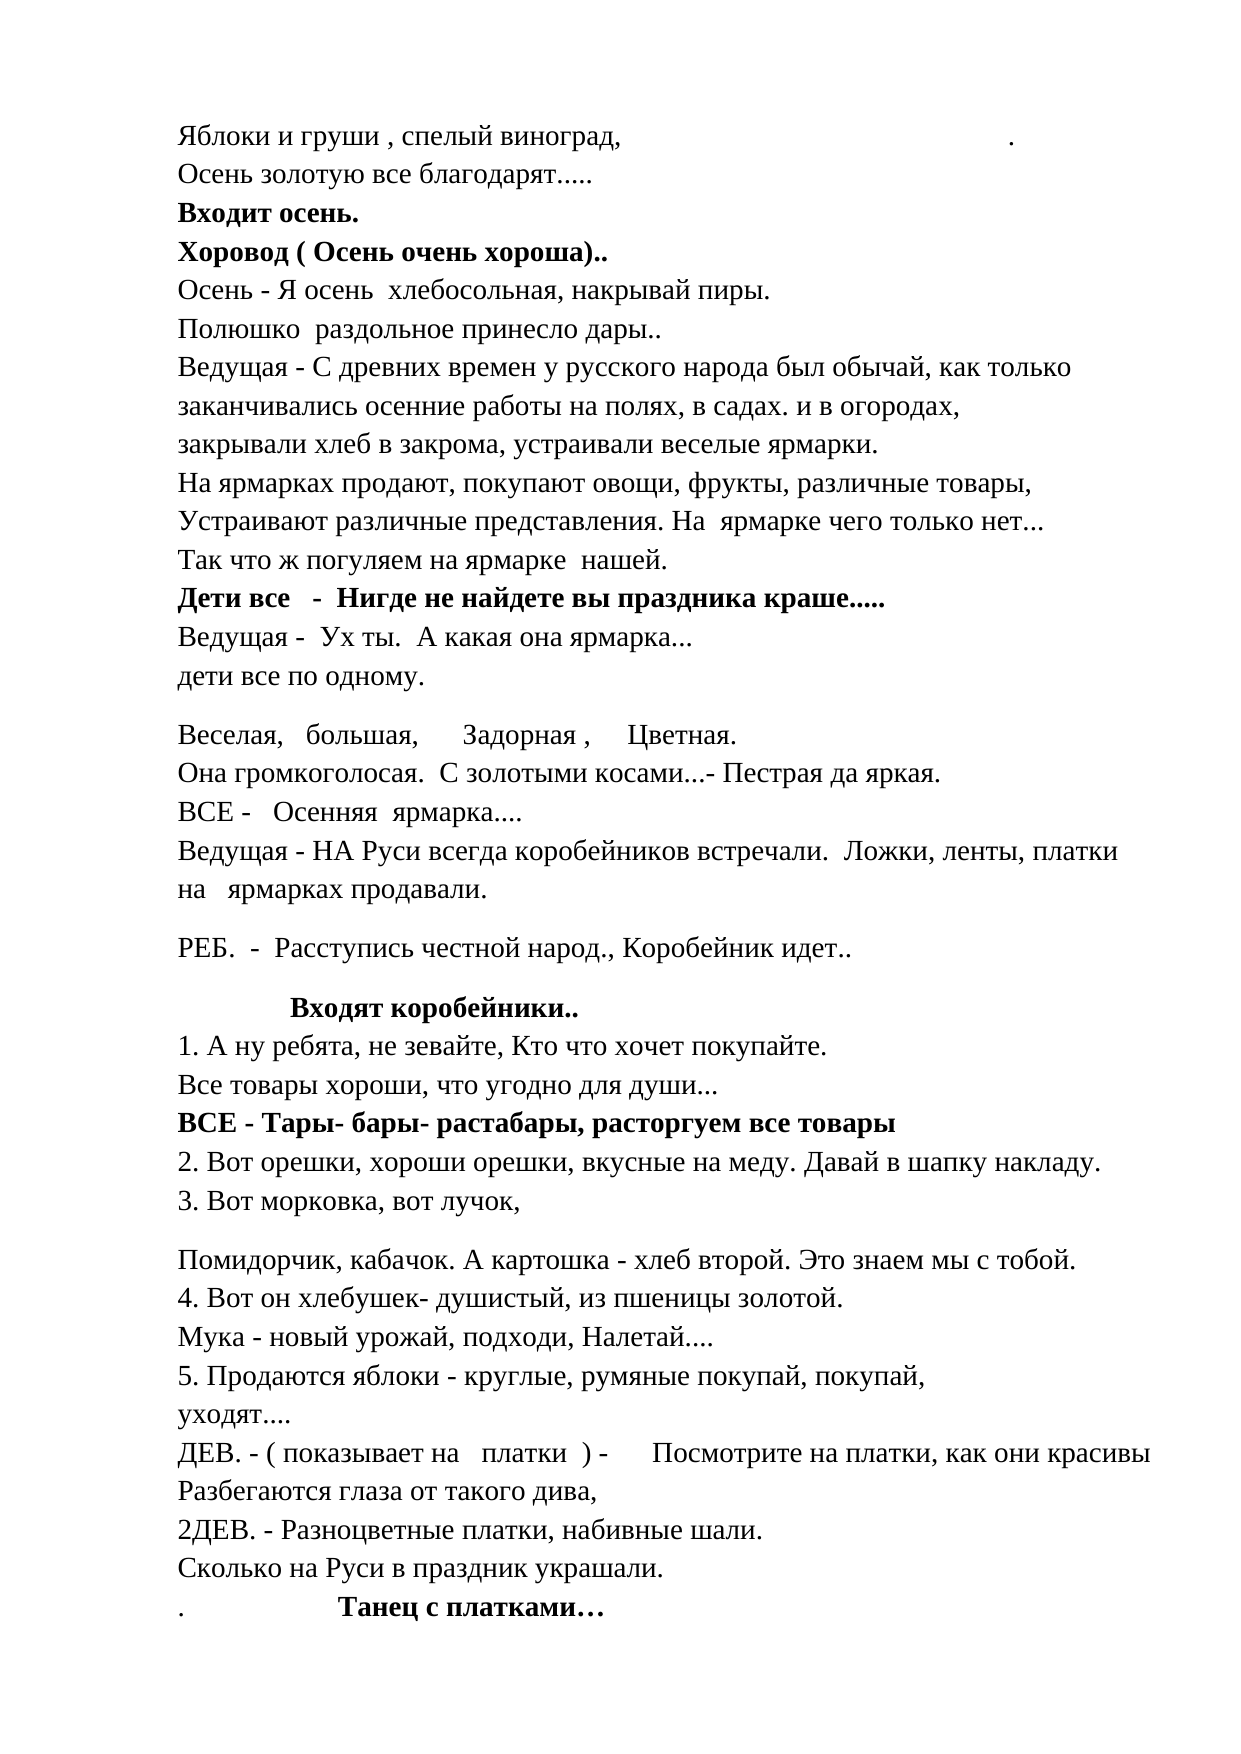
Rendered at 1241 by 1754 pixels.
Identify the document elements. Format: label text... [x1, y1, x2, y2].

text Веселая, большая, Задорная , Цветная. Она громкоголосая. С золотыми косами...- Пестрая да яркая. ВСЕ - Осенняя ярмарка.... Ведущая - НА Руси всегда коробейников встречали. Ложки, ленты, платки на ярмарках продавали. [177, 717, 1152, 905]
text РЕБ. - Расступись честной народ., Коробейник идет.. [177, 931, 1152, 964]
text Яблоки и груши , спелый виноград, . Осень золотую все благодарят..... Входит осень. Хоровод ( Осень очень хороша).. Осень - Я осень хлебосольная, накрывай пиры. Полюшко раздольное принесло дары.. Ведущая - С древних времен у русского народа был обычай, как только заканчивались осенние работы на полях, в садах. и в огородах, закрывали хлеб в закрома, устраивали веселые ярмарки. На ярмарках продают, покупают овощи, фрукты, различные товары, Устраивают различные представления. На ярмарке чего только нет... Так что ж погуляем на ярмарке нашей. Дети все - Нигде не найдете вы праздника краше..... Ведущая - Ух ты. А какая она ярмарка... дети все по одному. [177, 118, 1152, 691]
text Входят коробейники.. 1. А ну ребята, не зевайте, Кто что хочет покупайте. Все товары хороши, что угодно для души... ВСЕ - Тары- бары- растабары, расторгуем все товары 2. Вот орешки, хороши орешки, вкусные на меду. Давай в шапку накладу. 3. Вот морковка, вот лучок, [177, 990, 1152, 1216]
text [177, 1242, 1152, 1622]
